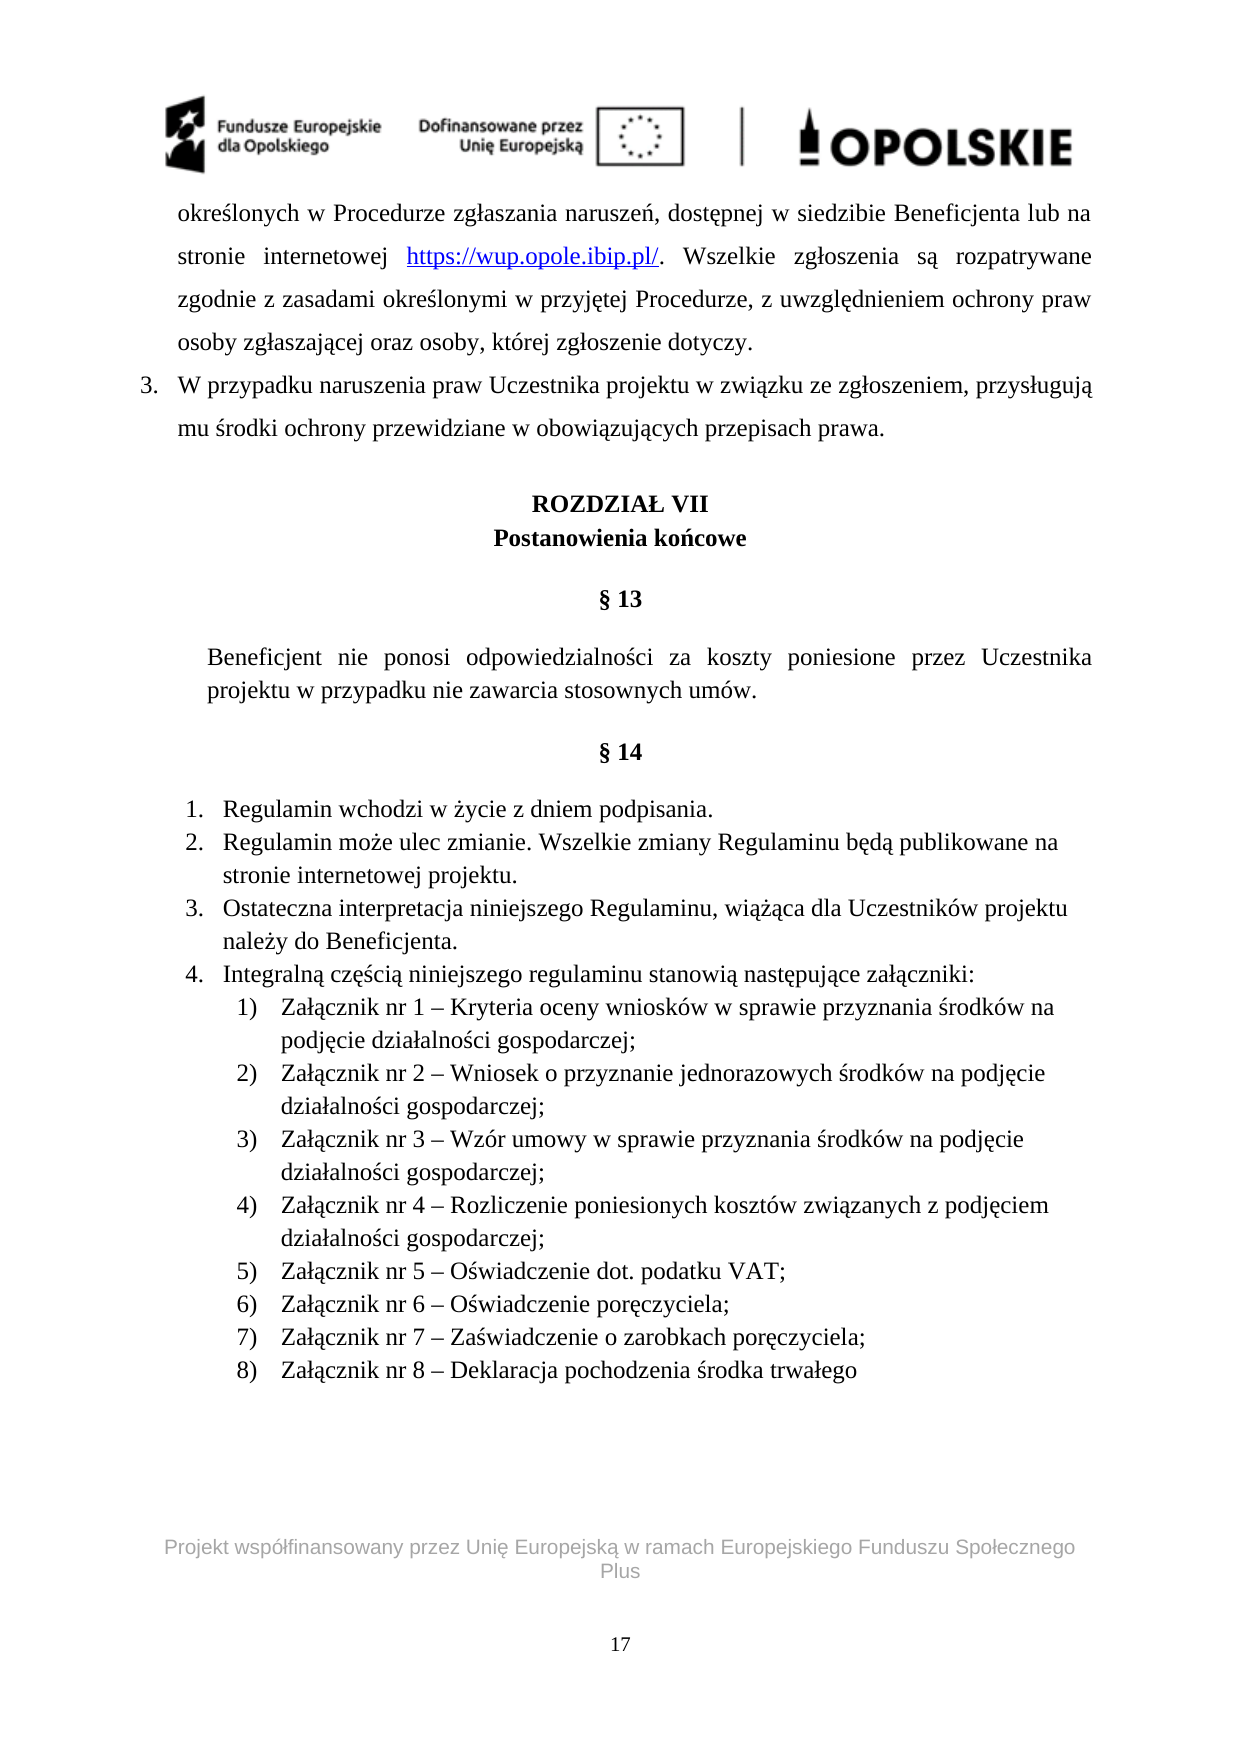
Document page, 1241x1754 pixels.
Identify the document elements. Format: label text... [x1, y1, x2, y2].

text § 14 [148, 737, 1092, 765]
list Ostateczna interpretacja niniejszego Regulaminu, wiążąca dla Uczestników projektu należy do Beneficjenta. [185, 893, 1092, 955]
list Załącznik nr 2 – Wniosek o przyznanie jednorazowych środków na podjęcie działalności gospodarczej; [236, 1058, 1092, 1120]
text ROZDZIAŁ VII [148, 489, 1092, 518]
list Regulamin wchodzi w życie z dniem podpisania. [185, 794, 1092, 823]
list Załącznik nr 6 – Oświadczenie poręczyciela; [236, 1289, 1092, 1318]
list Załącznik nr 8 – Deklaracja pochodzenia środka trwałego [236, 1356, 1092, 1384]
list Regulamin może ulec zmianie. Wszelkie zmiany Regulaminu będą publikowane na stronie internetowej projektu. [185, 827, 1092, 889]
text § 13 [148, 584, 1092, 613]
list Załącznik nr 7 – Zaświadczenie o zarobkach poręczyciela; [236, 1322, 1092, 1351]
list W przypadku naruszenia praw Uczestnika projektu w związku ze zgłoszeniem, przysługują mu środki ochrony przewidziane w obowiązujących przepisach prawa. [140, 370, 1092, 442]
list Załącznik nr 4 – Rozliczenie poniesionych kosztów związanych z podjęciem działalności gospodarczej; [236, 1190, 1092, 1252]
list Załącznik nr 5 – Oświadczenie dot. podatku VAT; [236, 1256, 1092, 1285]
picture [147, 73, 1092, 198]
text Postanowienia końcowe [148, 523, 1092, 551]
list Załącznik nr 1 – Kryteria oceny wniosków w sprawie przyznania środków na podjęcie działalności gospodarczej; [236, 992, 1092, 1054]
text Beneficjent nie ponosi odpowiedzialności za koszty poniesione przez Uczestnika projektu w przypadku nie zawarcia stosownych umów. [207, 642, 1092, 704]
list Załącznik nr 3 – Wzór umowy w sprawie przyznania środków na podjęcie działalności gospodarczej; [236, 1124, 1092, 1186]
list Integralną częścią niniejszego regulaminu stanowią następujące załączniki: [185, 959, 1092, 988]
